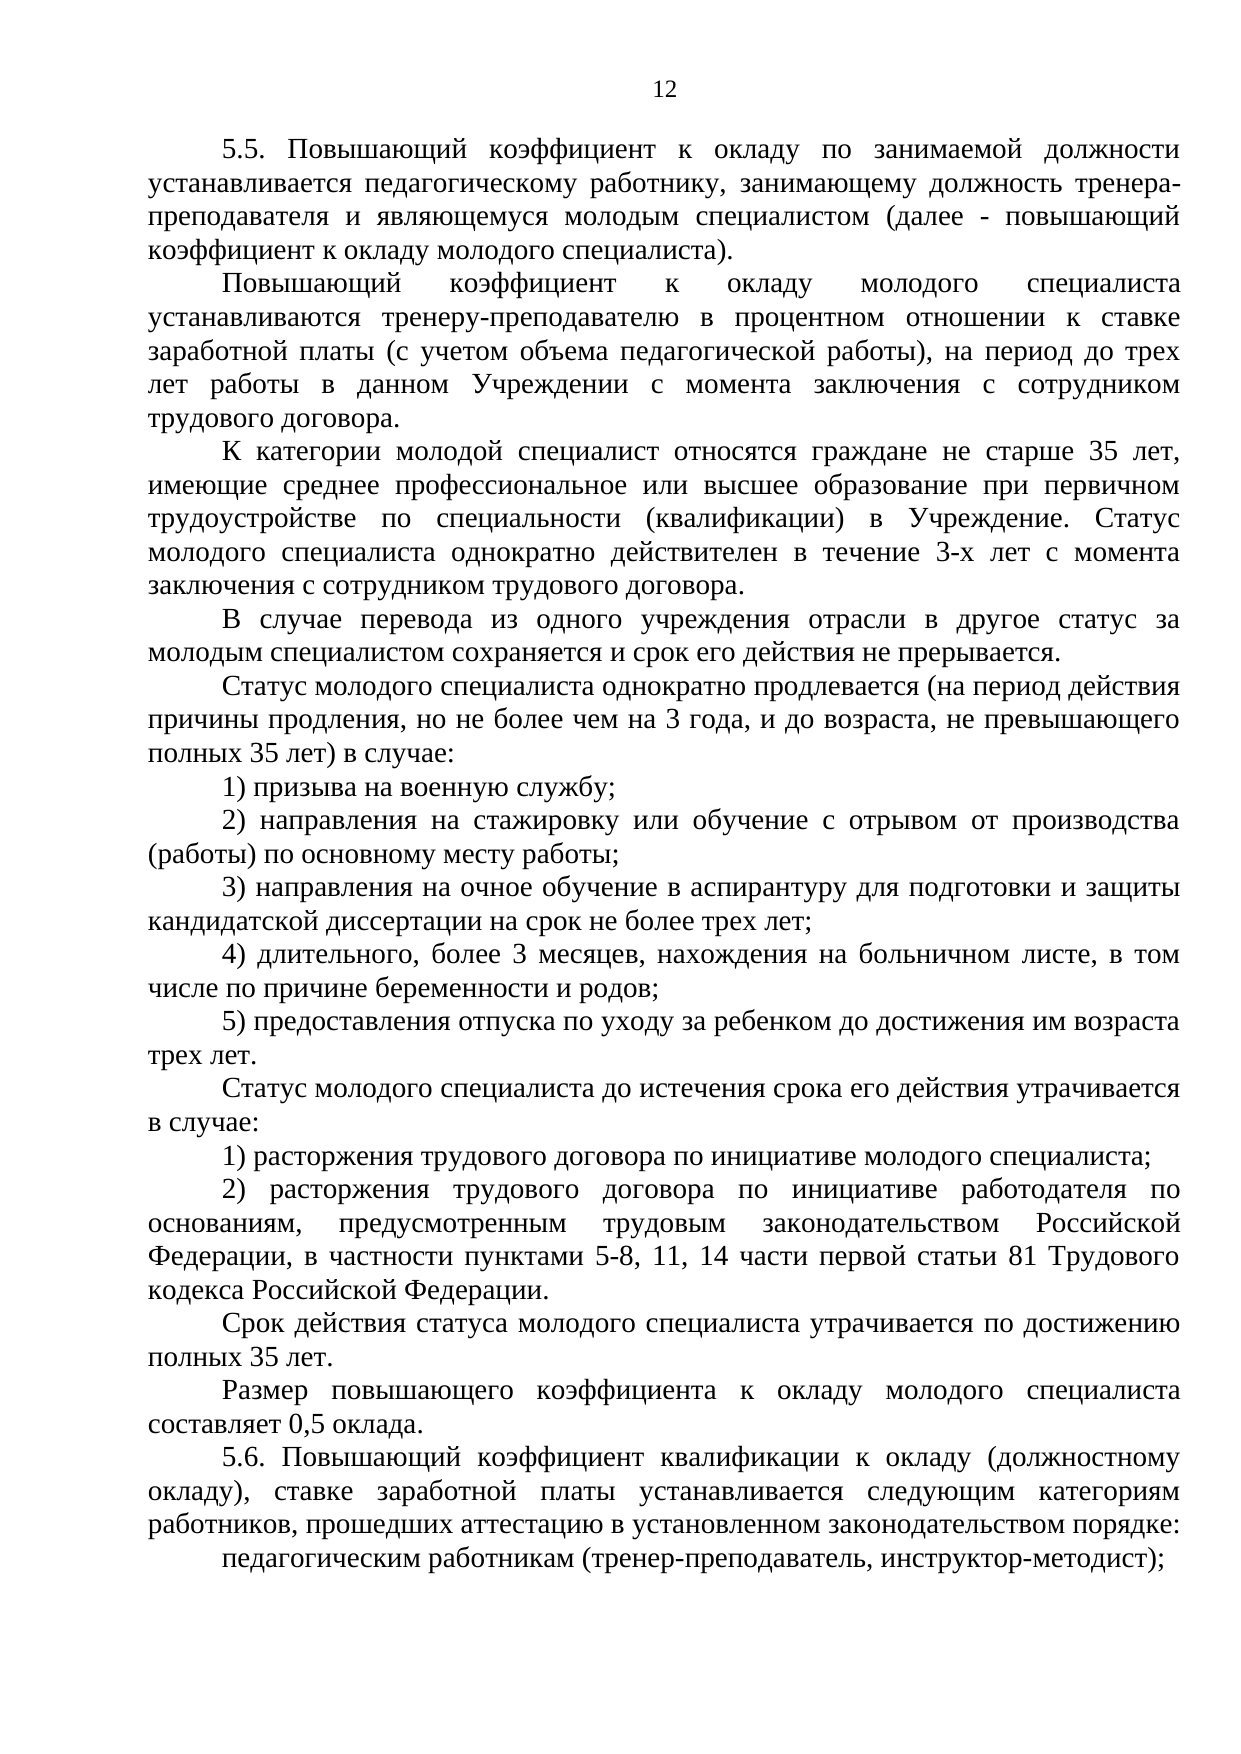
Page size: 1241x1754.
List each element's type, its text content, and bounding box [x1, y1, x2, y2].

text 3) направления на очное обучение в аспирантуру для подготовки и защиты кандидатской диссертации на срок не более трех лет; [148, 869, 1181, 936]
text 2) расторжения трудового договора по инициативе работодателя по основаниям, предусмотренным трудовым законодательством Российской Федерации, в частности пунктами 5-8, 11, 14 части первой статьи 81 Трудового кодекса Российской Федерации. [148, 1171, 1181, 1305]
text педагогическим работникам (тренер-преподаватель, инструктор-методист); [148, 1540, 1181, 1574]
text К категории молодой специалист относятся граждане не старше 35 лет, имеющие среднее профессиональное или высшее образование при первичном трудоустройстве по специальности (квалификации) в Учреждение. Статус молодого специалиста однократно действителен в течение 3-х лет с момента заключения с сотрудником трудового договора. [148, 433, 1181, 601]
text 4) длительного, более 3 месяцев, нахождения на больничном листе, в том числе по причине беременности и родов; [148, 936, 1181, 1003]
text 5.6. Повышающий коэффициент квалификации к окладу (должностному окладу), ставке заработной платы устанавливается следующим категориям работников, прошедших аттестацию в установленном законодательством порядке: [148, 1439, 1181, 1540]
text 5.5. Повышающий коэффициент к окладу по занимаемой должности устанавливается педагогическому работнику, занимающему должность тренера-преподавателя и являющемуся молодым специалистом (далее - повышающий коэффициент к окладу молодого специалиста). [148, 131, 1181, 266]
text Повышающий коэффициент к окладу молодого специалиста устанавливаются тренеру-преподавателю в процентном отношении к ставке заработной платы (с учетом объема педагогической работы), на период до трех лет работы в данном Учреждении с момента заключения с сотрудником трудового договора. [148, 266, 1181, 433]
text 2) направления на стажировку или обучение с отрывом от производства (работы) по основному месту работы; [148, 802, 1181, 869]
text Статус молодого специалиста до истечения срока его действия утрачивается в случае: [148, 1071, 1181, 1138]
text Срок действия статуса молодого специалиста утрачивается по достижению полных 35 лет. [148, 1305, 1181, 1372]
text Статус молодого специалиста однократно продлевается (на период действия причины продления, но не более чем на 3 года, и до возраста, не превышающего полных 35 лет) в случае: [148, 668, 1181, 769]
text 5) предоставления отпуска по уходу за ребенком до достижения им возраста трех лет. [148, 1003, 1181, 1071]
text 1) расторжения трудового договора по инициативе молодого специалиста; [148, 1138, 1181, 1171]
text Размер повышающего коэффициента к окладу молодого специалиста составляет 0,5 оклада. [148, 1372, 1181, 1439]
text В случае перевода из одного учреждения отрасли в другое статус за молодым специалистом сохраняется и срок его действия не прерывается. [148, 601, 1181, 668]
text 1) призыва на военную службу; [148, 769, 1181, 802]
